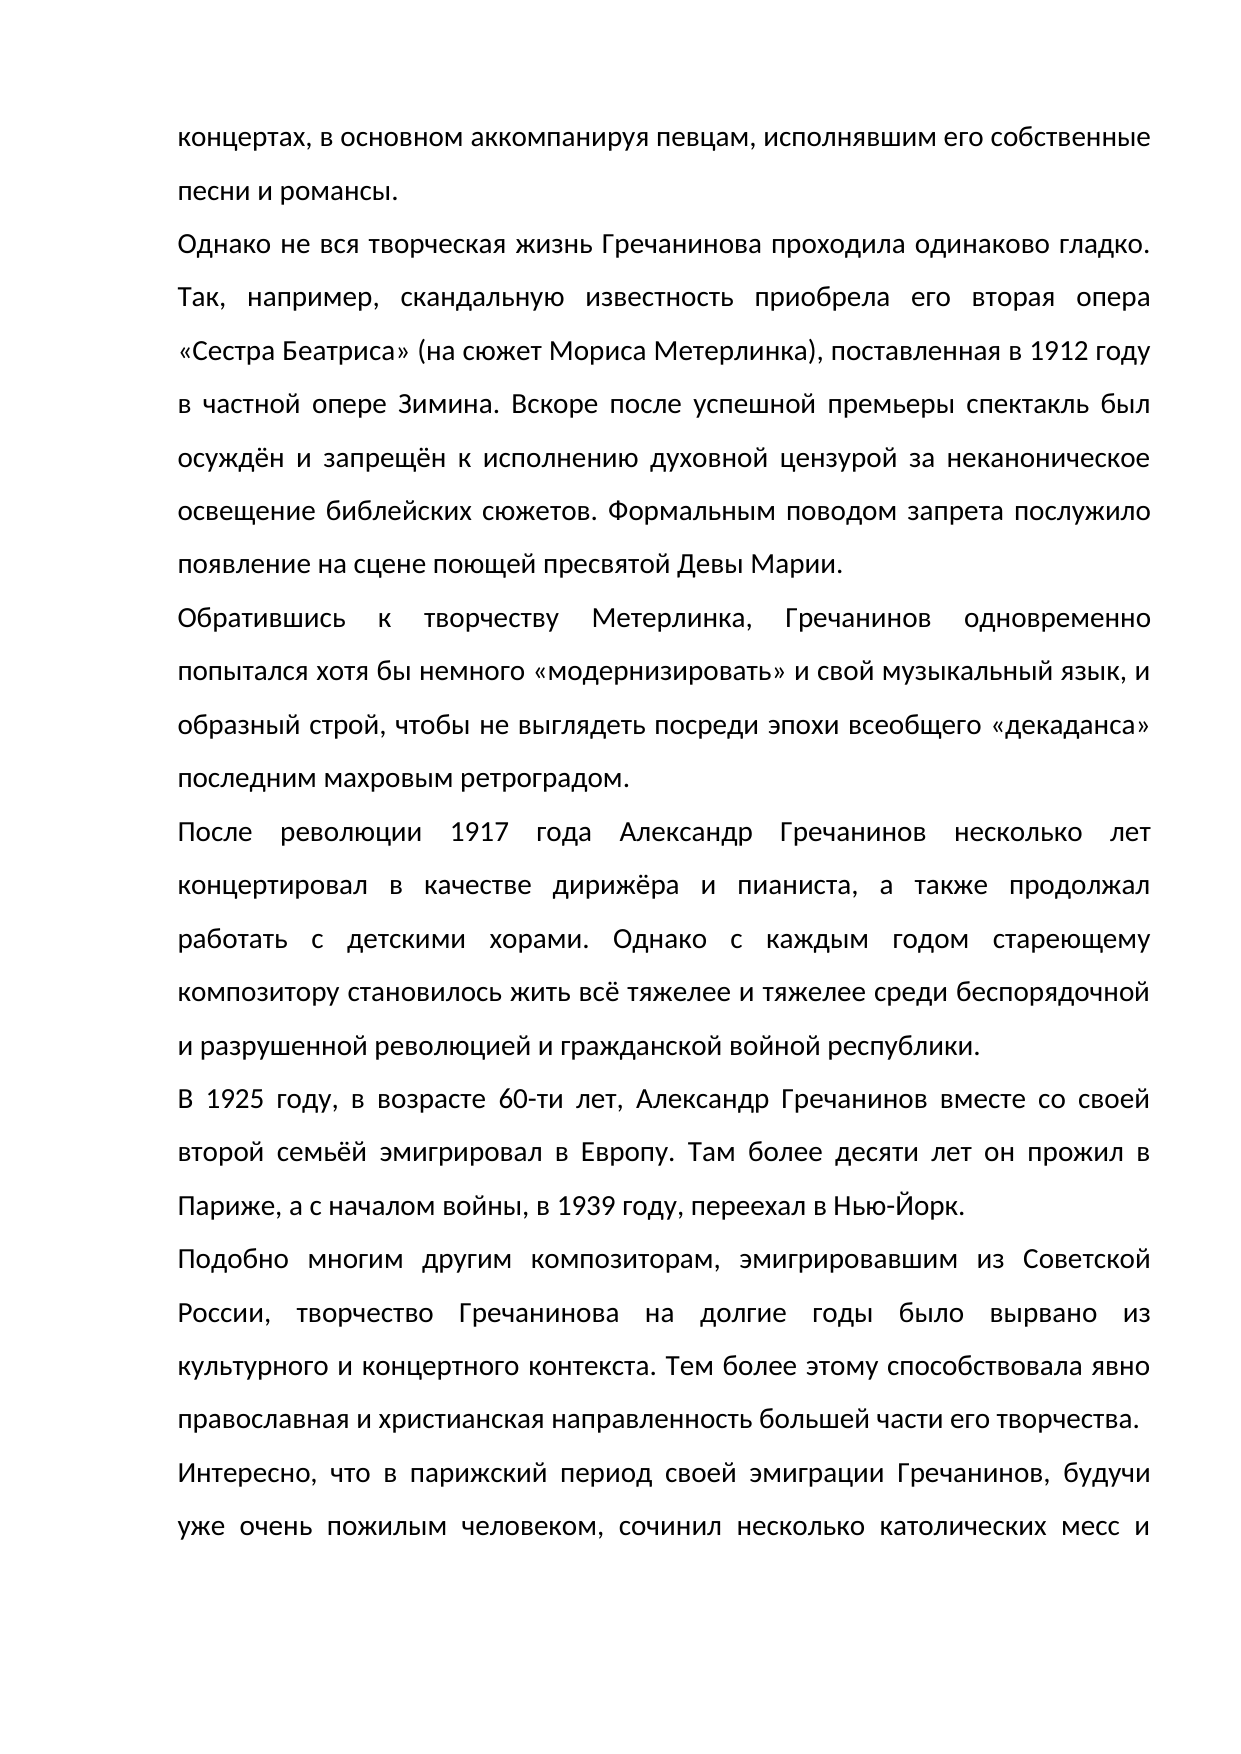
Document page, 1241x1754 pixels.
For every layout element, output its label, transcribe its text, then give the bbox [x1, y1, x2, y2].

text В 1925 году, в возрасте 60-ти лет, Александр Гречанинов вместе со своей второй семьёй эмигрировал в Европу. Там более десяти лет он прожил в Париже, а с началом войны, в 1939 году, переехал в Нью-Йорк. [177, 1080, 1152, 1222]
text Обратившись к творчеству Метерлинка, Гречанинов одновременно попытался хотя бы немного «модернизировать» и свой музыкальный язык, и образный строй, чтобы не выглядеть посреди эпохи всеобщего «декаданса» последним махровым ретроградом. [177, 599, 1152, 795]
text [177, 1454, 1152, 1543]
text После революции 1917 года Александр Гречанинов несколько лет концертировал в качестве дирижёра и пианиста, а также продолжал работать с детскими хорами. Однако с каждым годом стареющему композитору становилось жить всё тяжелее и тяжелее среди беспорядочной и разрушенной революцией и гражданской войной республики. [177, 813, 1152, 1062]
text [177, 118, 1152, 207]
text Однако не вся творческая жизнь Гречанинова проходила одинаково гладко. Так, например, скандальную известность приобрела его вторая опера «Сестра Беатриса» (на сюжет Мориса Метерлинка), поставленная в 1912 году в частной опере Зимина. Вскоре после успешной премьеры спектакль был осуждён и запрещён к исполнению духовной цензурой за неканоническое освещение библейских сюжетов. Формальным поводом запрета послужило появление на сцене поющей пресвятой Девы Марии. [177, 225, 1152, 581]
text Подобно многим другим композиторам, эмигрировавшим из Советской России, творчество Гречанинова на долгие годы было вырвано из культурного и концертного контекста. Тем более этому способствовала явно православная и христианская направленность большей части его творчества. [177, 1240, 1152, 1436]
